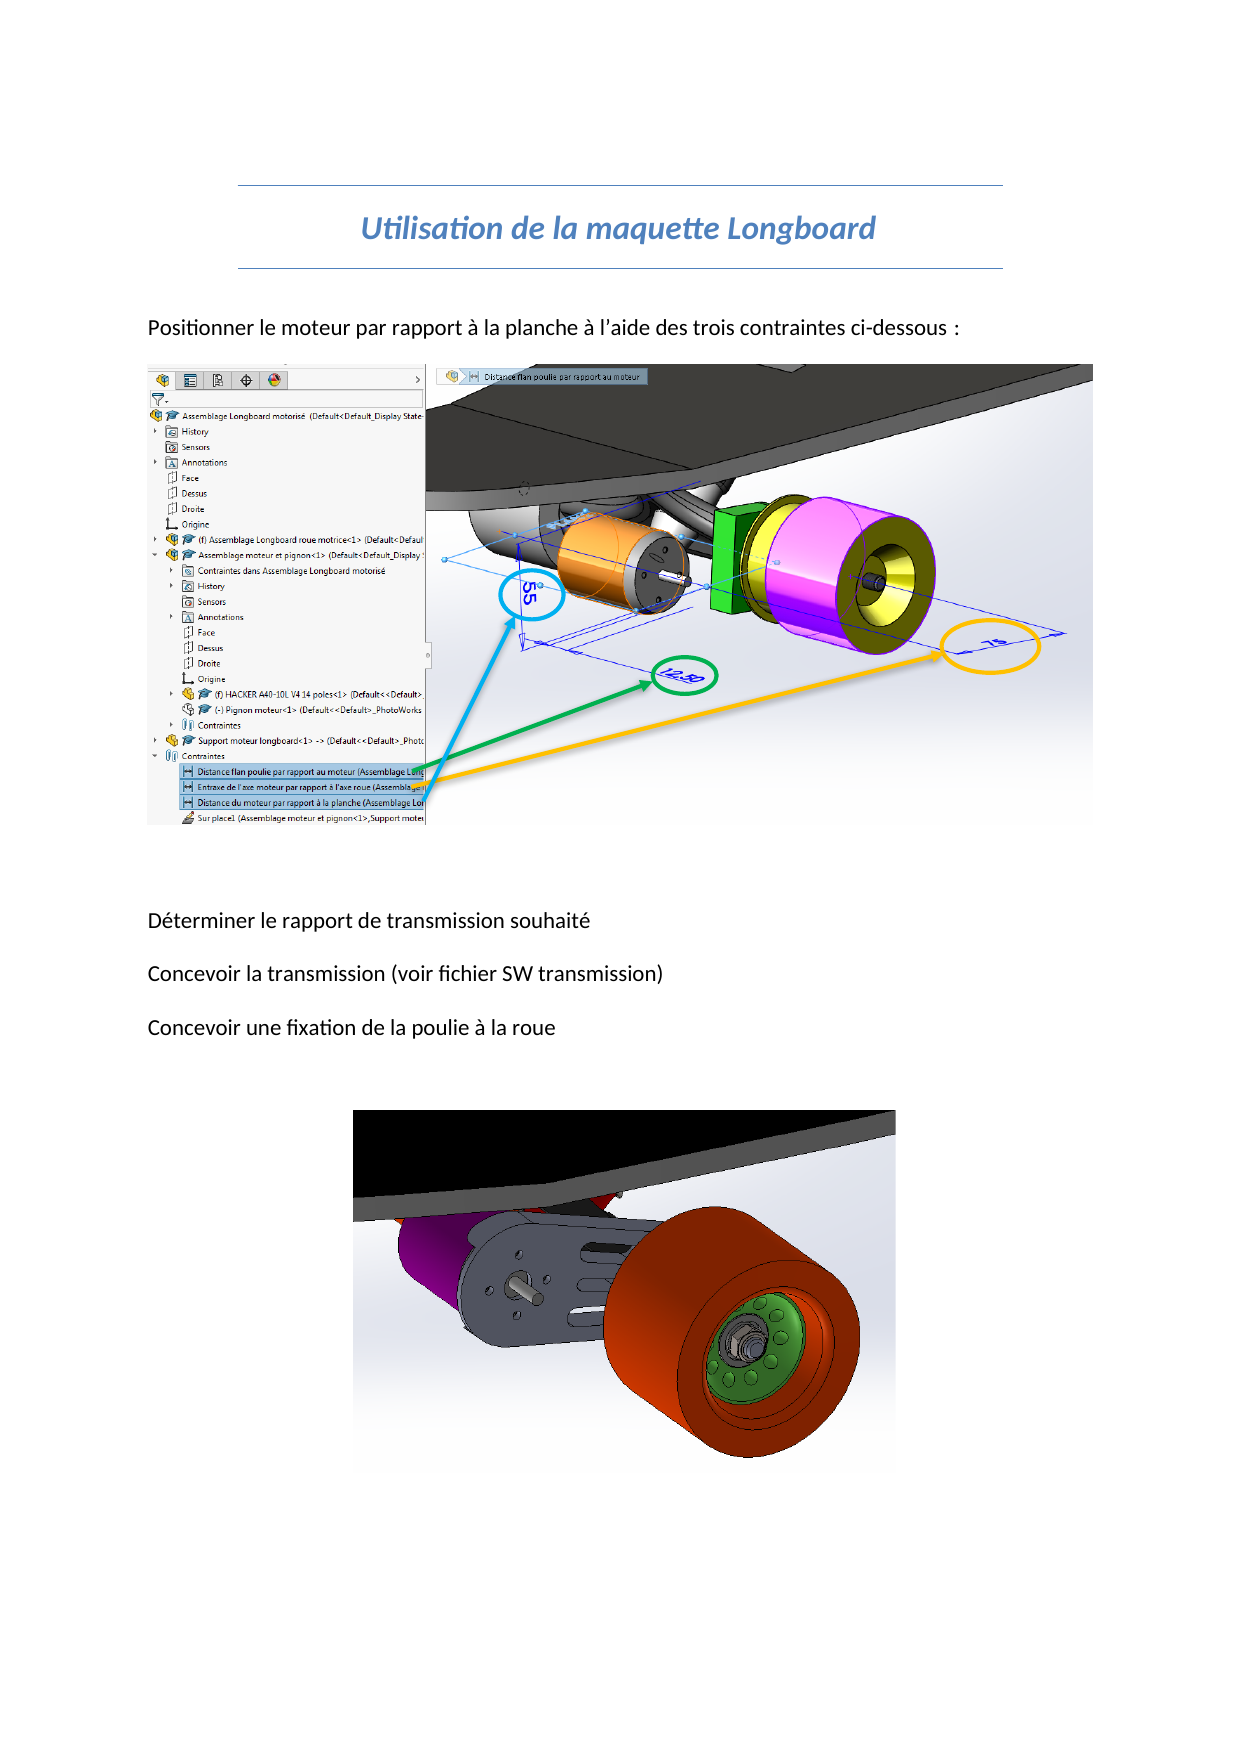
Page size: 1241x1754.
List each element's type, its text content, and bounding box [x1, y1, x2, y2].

text Concevoir la transmission (voir fichier SW transmission) [148, 959, 1093, 988]
text Positionner le moteur par rapport à la planche à l’aide des trois contraintes ci-dessous : [148, 313, 1093, 341]
picture [147, 364, 1093, 825]
text Utilisation de la maquette Longboard [238, 186, 1003, 268]
text Concevoir une fixation de la poulie à la roue [148, 1013, 1093, 1041]
text Déterminer le rapport de transmission souhaité [148, 907, 1093, 934]
picture [353, 1110, 896, 1473]
